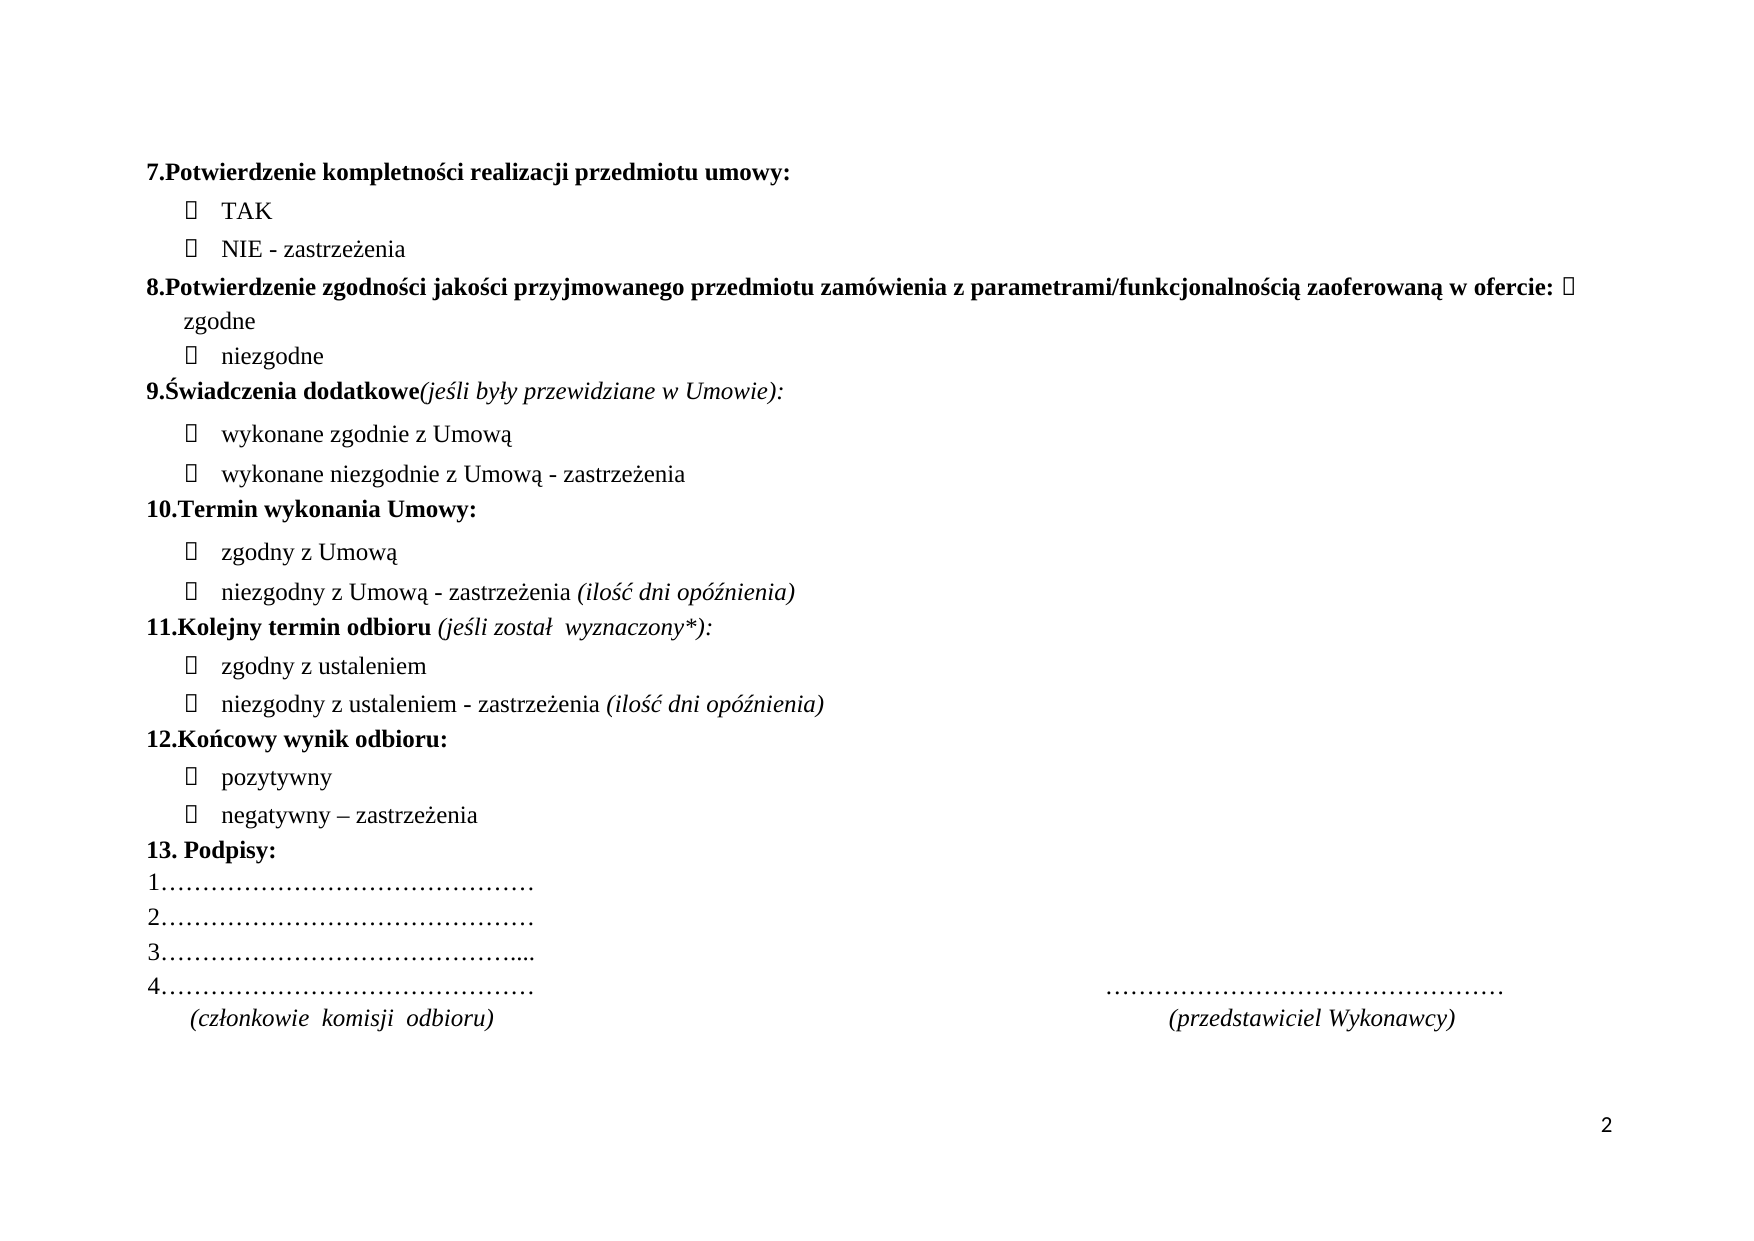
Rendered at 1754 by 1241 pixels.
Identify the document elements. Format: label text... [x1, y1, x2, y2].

text 7.Potwierdzenie kompletności realizacji przedmiotu umowy: [146, 157, 1577, 186]
text 4……………………………………… ………………………………………… [147, 971, 1612, 1000]
text 2……………………………………… [147, 902, 1612, 931]
list pozytywny [183, 758, 1612, 793]
text 11.Kolejny termin odbioru (jeśli został wyznaczony*): [146, 612, 1612, 641]
list niezgodny z Umową - zastrzeżenia (ilość dni opóźnienia) [183, 574, 1612, 608]
list wykonane niezgodnie z Umową - zastrzeżenia [183, 456, 1612, 490]
list TAK [183, 192, 1612, 226]
text (członkowie komisji odbioru) (przedstawiciel Wykonawcy) [146, 1003, 1612, 1032]
list NIE - zastrzeżenia [183, 231, 1612, 265]
text 8.Potwierdzenie zgodności jakości przyjmowanego przedmiotu zamówienia z parametrami/funkcjonalnością zaoferowaną w ofercie:  zgodne [146, 269, 1577, 334]
text 3…………………………………….... [147, 937, 1612, 966]
list niezgodny z ustaleniem - zastrzeżenia (ilość dni opóźnienia) [183, 686, 1612, 719]
text 10.Termin wykonania Umowy: [146, 494, 1577, 523]
list zgodny z Umową [183, 533, 1612, 567]
list negatywny – zastrzeżenia [183, 797, 1612, 831]
text 9.Świadczenia dodatkowe(jeśli były przewidziane w Umowie): [146, 376, 1612, 404]
text 1……………………………………… [147, 867, 1612, 896]
text 12.Końcowy wynik odbioru: [146, 724, 1577, 752]
list wykonane zgodnie z Umową [183, 415, 1612, 449]
list niezgodne [183, 338, 1612, 372]
text 13. Podpisy: [146, 835, 1577, 864]
list zgodny z ustaleniem [183, 647, 1612, 681]
